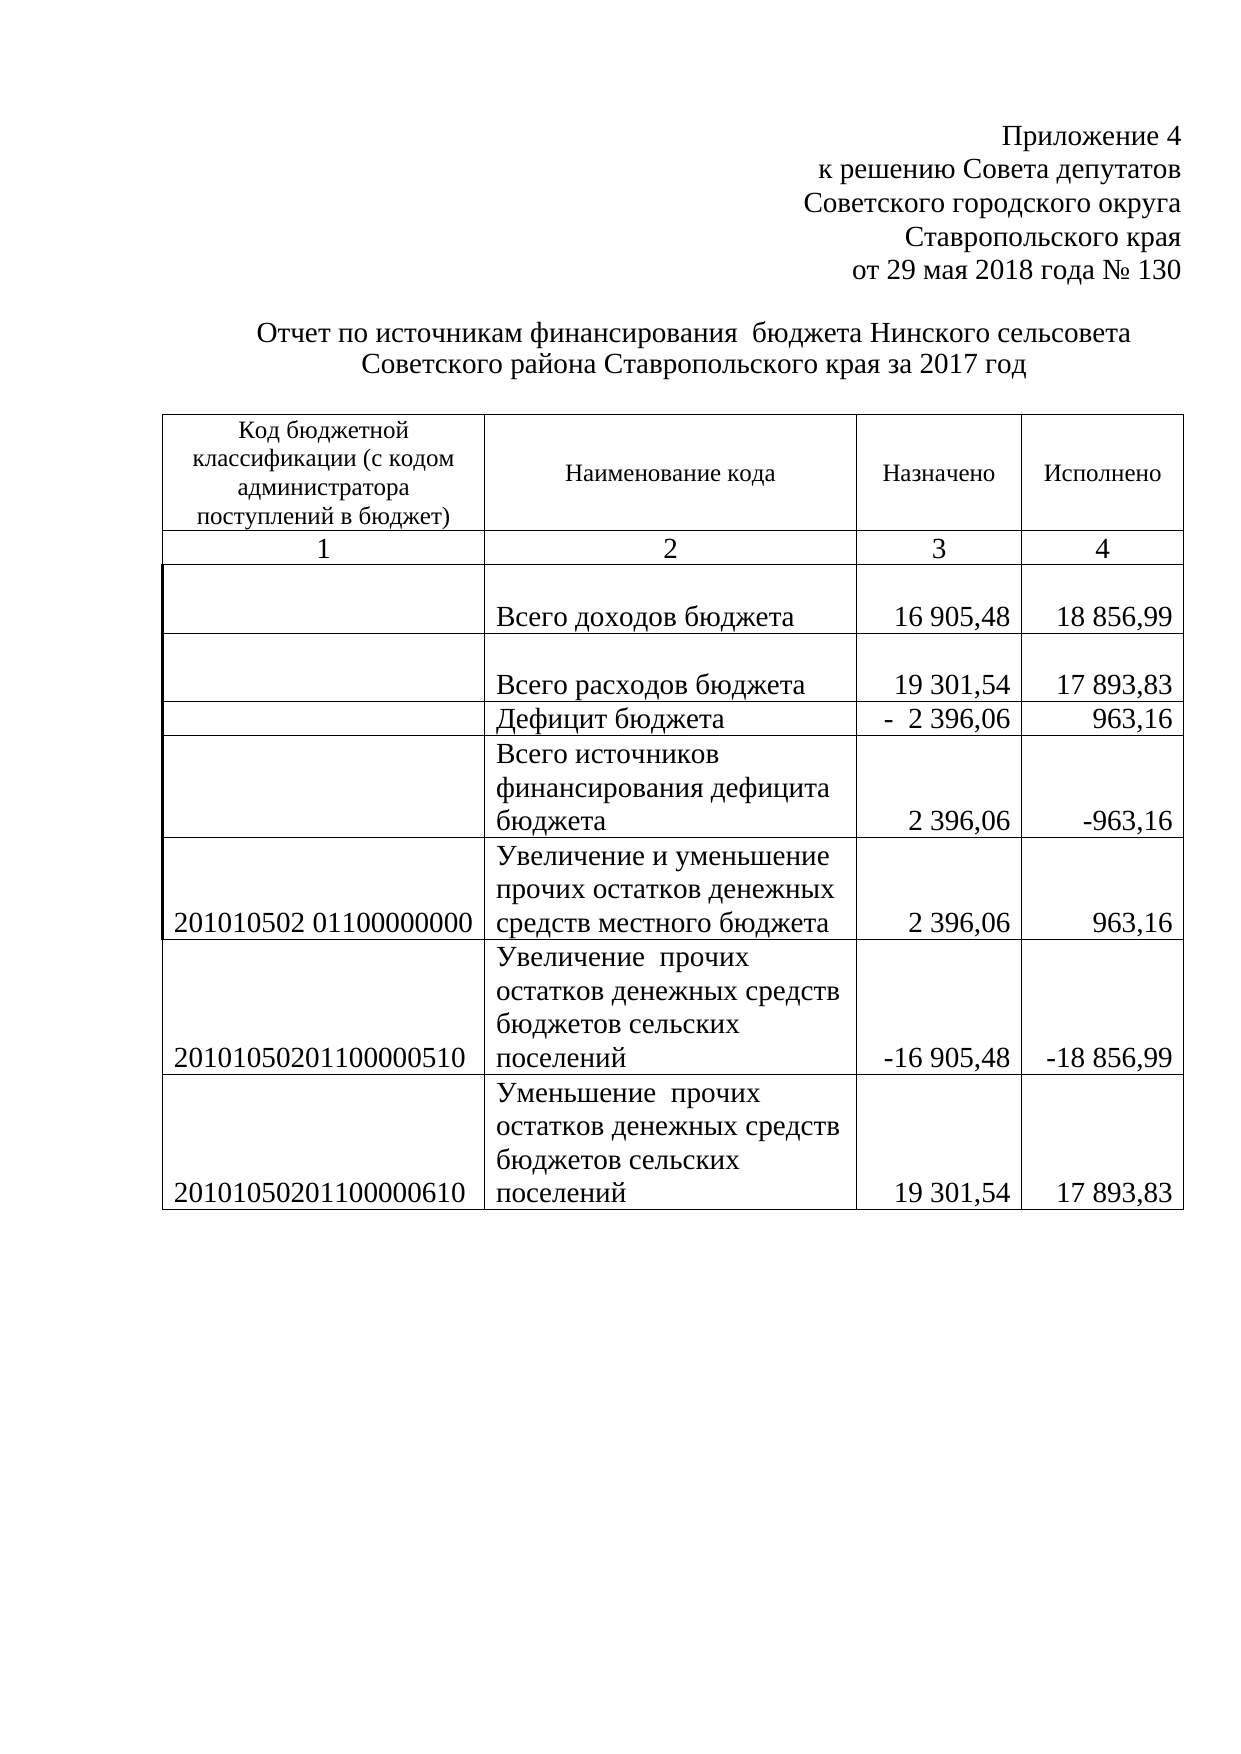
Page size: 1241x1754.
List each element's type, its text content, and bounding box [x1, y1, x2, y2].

table_cell Всего доходов бюджета [485, 565, 856, 632]
table_cell 19 301,54 [857, 634, 1021, 701]
table_cell Увеличение и уменьшение прочих остатков денежных средств местного бюджета [485, 838, 856, 938]
table_cell [164, 634, 484, 701]
table_header Исполнено [1022, 415, 1183, 530]
table_cell Увеличение прочих остатков денежных средств бюджетов сельских поселений [485, 940, 856, 1074]
table_cell Уменьшение прочих остатков денежных средств бюджетов сельских поселений [485, 1075, 856, 1209]
table_cell 17 893,83 [1022, 1075, 1183, 1209]
table_cell [164, 736, 484, 837]
table_cell 19 301,54 [857, 1075, 1021, 1209]
table_cell -18 856,99 [1022, 940, 1183, 1074]
table_cell -16 905,48 [857, 940, 1021, 1074]
text Ставропольского края [207, 219, 1181, 252]
table_cell 201010502 01100000000 [164, 838, 484, 938]
text к решению Совета депутатов [207, 152, 1181, 185]
table_cell 18 856,99 [1022, 565, 1183, 632]
table_header Код бюджетной классификации (с кодом администратора поступлений в бюджет) [163, 415, 484, 530]
table_cell [164, 565, 484, 632]
table_cell Всего источников финансирования дефицита бюджета [485, 736, 856, 837]
text Советского городского округа [207, 185, 1181, 219]
text Отчет по источникам финансирования бюджета Нинского сельсовета Советского района Ставропольского края за 2017 год [207, 317, 1181, 380]
table_cell 963,16 [1022, 838, 1183, 938]
table_header Наименование кода [485, 415, 856, 530]
table_cell 1 [163, 531, 484, 564]
table_cell 2 [485, 531, 856, 564]
table_cell 3 [857, 531, 1021, 564]
table_cell - 2 396,06 [857, 702, 1021, 735]
table_cell Всего расходов бюджета [485, 634, 856, 701]
table_cell -963,16 [1022, 736, 1183, 837]
table_cell 17 893,83 [1022, 634, 1183, 701]
table_cell Дефицит бюджета [485, 702, 856, 735]
table_cell 16 905,48 [857, 565, 1021, 632]
table_header Назначено [857, 415, 1021, 530]
table_cell 2 396,06 [857, 736, 1021, 837]
table_cell 20101050201100000510 [163, 940, 484, 1074]
table_cell 2 396,06 [857, 838, 1021, 938]
table_cell 963,16 [1022, 702, 1183, 735]
text Приложение 4 [207, 118, 1181, 152]
table_cell 20101050201100000610 [163, 1075, 484, 1209]
table_cell [164, 702, 484, 735]
text от 29 мая 2018 года № 130 [207, 252, 1181, 286]
table_cell 4 [1022, 531, 1183, 564]
